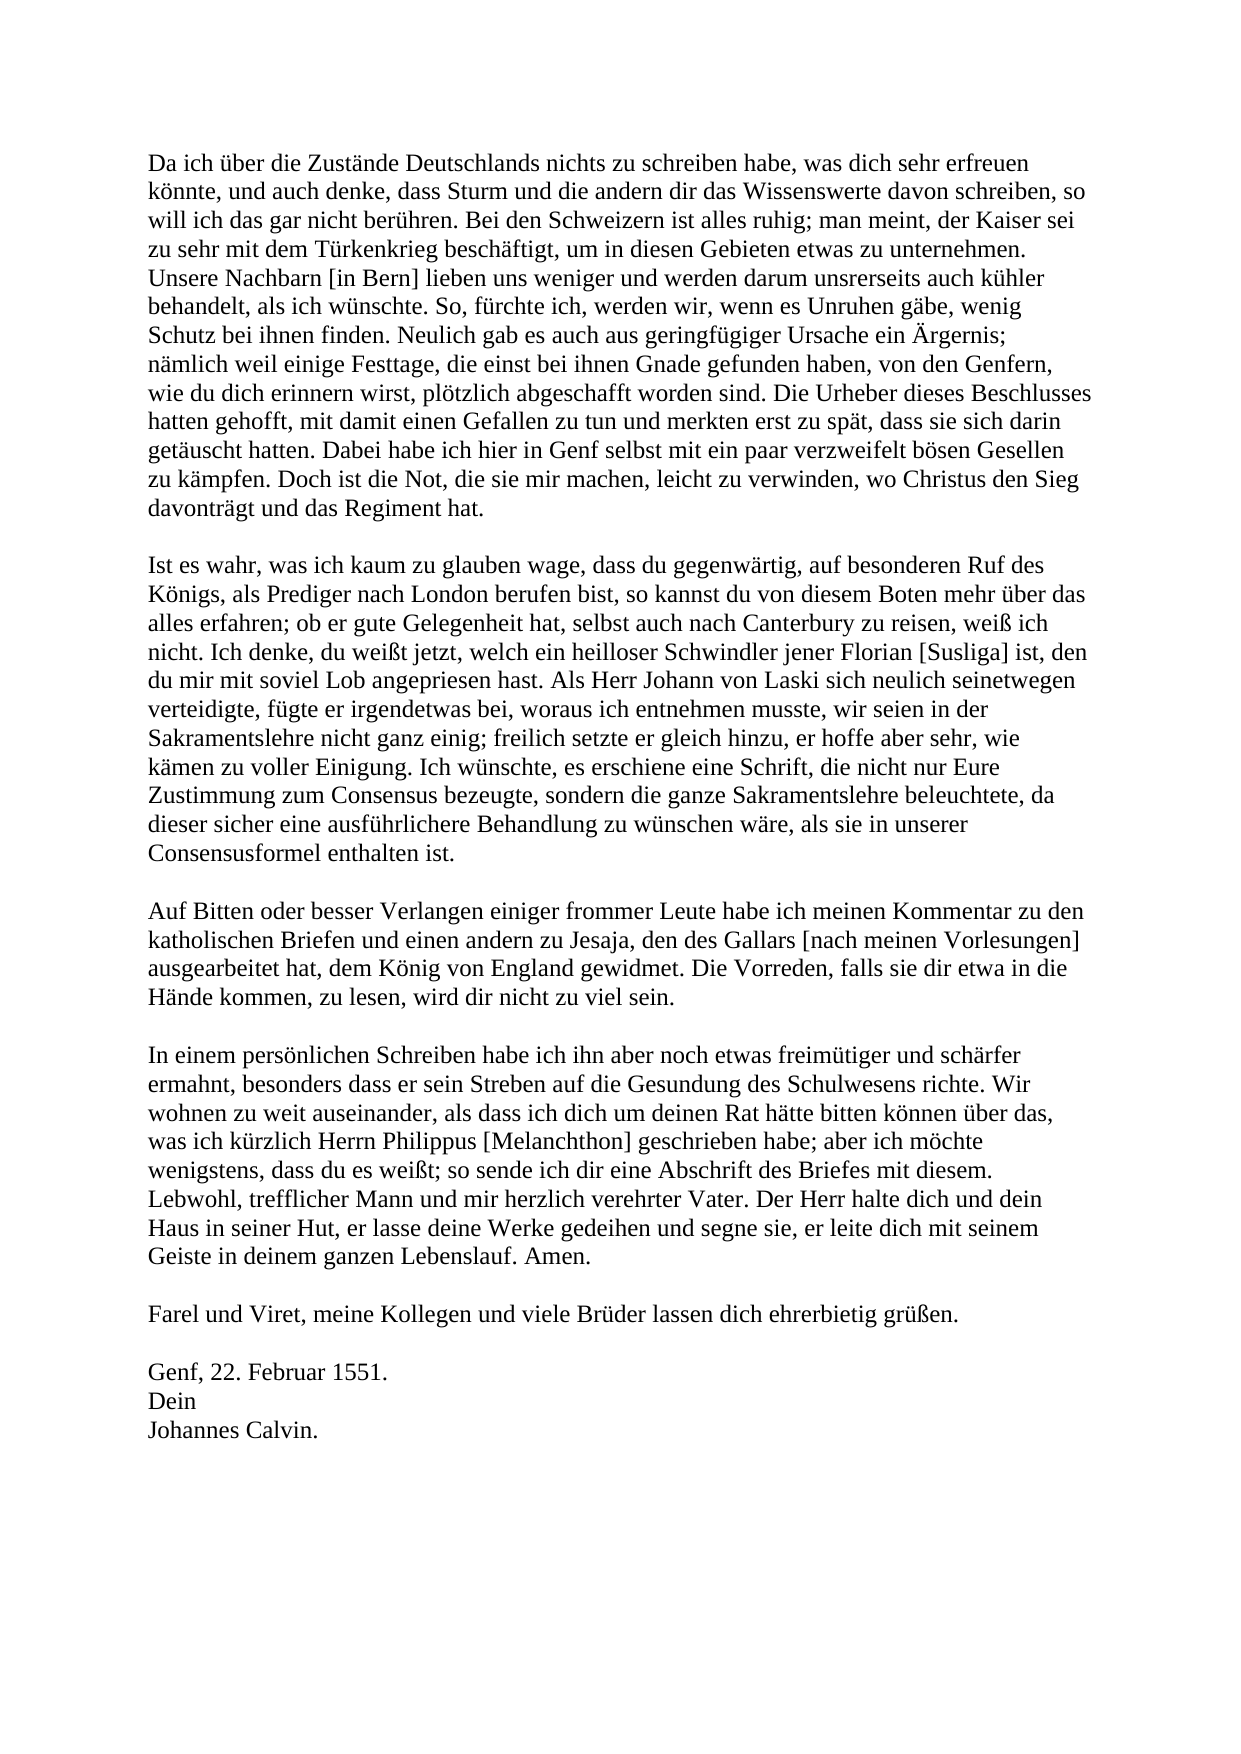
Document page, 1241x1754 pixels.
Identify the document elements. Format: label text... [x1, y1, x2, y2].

text Da ich über die Zustände Deutschlands nichts zu schreiben habe, was dich sehr erfreuen könnte, und auch denke, dass Sturm und die andern dir das Wissenswerte davon schreiben, so will ich das gar nicht berühren. Bei den Schweizern ist alles ruhig; man meint, der Kaiser sei zu sehr mit dem Türkenkrieg beschäftigt, um in diesen Gebieten etwas zu unternehmen. Unsere Nachbarn [in Bern] lieben uns weniger und werden darum unsrerseits auch kühler behandelt, als ich wünschte. So, fürchte ich, werden wir, wenn es Unruhen gäbe, wenig Schutz bei ihnen finden. Neulich gab es auch aus geringfügiger Ursache ein Ärgernis; nämlich weil einige Festtage, die einst bei ihnen Gnade gefunden haben, von den Genfern, wie du dich erinnern wirst, plötzlich abgeschafft worden sind. Die Urheber dieses Beschlusses hatten gehofft, mit damit einen Gefallen zu tun und merkten erst zu spät, dass sie sich darin getäuscht hatten. Dabei habe ich hier in Genf selbst mit ein paar verzweifelt bösen Gesellen zu kämpfen. Doch ist die Not, die sie mir machen, leicht zu verwinden, wo Christus den Sieg davonträgt und das Regiment hat. [148, 148, 1093, 521]
text Auf Bitten oder besser Verlangen einiger frommer Leute habe ich meinen Kommentar zu den katholischen Briefen und einen andern zu Jesaja, den des Gallars [nach meinen Vorlesungen] ausgearbeitet hat, dem König von England gewidmet. Die Vorreden, falls sie dir etwa in die Hände kommen, zu lesen, wird dir nicht zu viel sein. [148, 896, 1093, 1011]
text Genf, 22. Februar 1551. Dein Johannes Calvin. [148, 1357, 1093, 1443]
text Ist es wahr, was ich kaum zu glauben wage, dass du gegenwärtig, auf besonderen Ruf des Königs, als Prediger nach London berufen bist, so kannst du von diesem Boten mehr über das alles erfahren; ob er gute Gelegenheit hat, selbst auch nach Canterbury zu reisen, weiß ich nicht. Ich denke, du weißt jetzt, welch ein heilloser Schwindler jener Florian [Susliga] ist, den du mir mit soviel Lob angepriesen hast. Als Herr Johann von Laski sich neulich seinetwegen verteidigte, fügte er irgendetwas bei, woraus ich entnehmen musste, wir seien in der Sakramentslehre nicht ganz einig; freilich setzte er gleich hinzu, er hoffe aber sehr, wie kämen zu voller Einigung. Ich wünschte, es erschiene eine Schrift, die nicht nur Eure Zustimmung zum Consensus bezeugte, sondern die ganze Sakramentslehre beleuchtete, da dieser sicher eine ausführlichere Behandlung zu wünschen wäre, als sie in unserer Consensusformel enthalten ist. [148, 551, 1093, 867]
text In einem persönlichen Schreiben habe ich ihn aber noch etwas freimütiger und schärfer ermahnt, besonders dass er sein Streben auf die Gesundung des Schulwesens richte. Wir wohnen zu weit auseinander, als dass ich dich um deinen Rat hätte bitten können über das, was ich kürzlich Herrn Philippus [Melanchthon] geschrieben habe; aber ich möchte wenigstens, dass du es weißt; so sende ich dir eine Abschrift des Briefes mit diesem. Lebwohl, trefflicher Mann und mir herzlich verehrter Vater. Der Herr halte dich und dein Haus in seiner Hut, er lasse deine Werke gedeihen und segne sie, er leite dich mit seinem Geiste in deinem ganzen Lebenslauf. Amen. [148, 1040, 1093, 1270]
text Farel und Viret, meine Kollegen und viele Brüder lassen dich ehrerbietig grüßen. [148, 1299, 1093, 1328]
